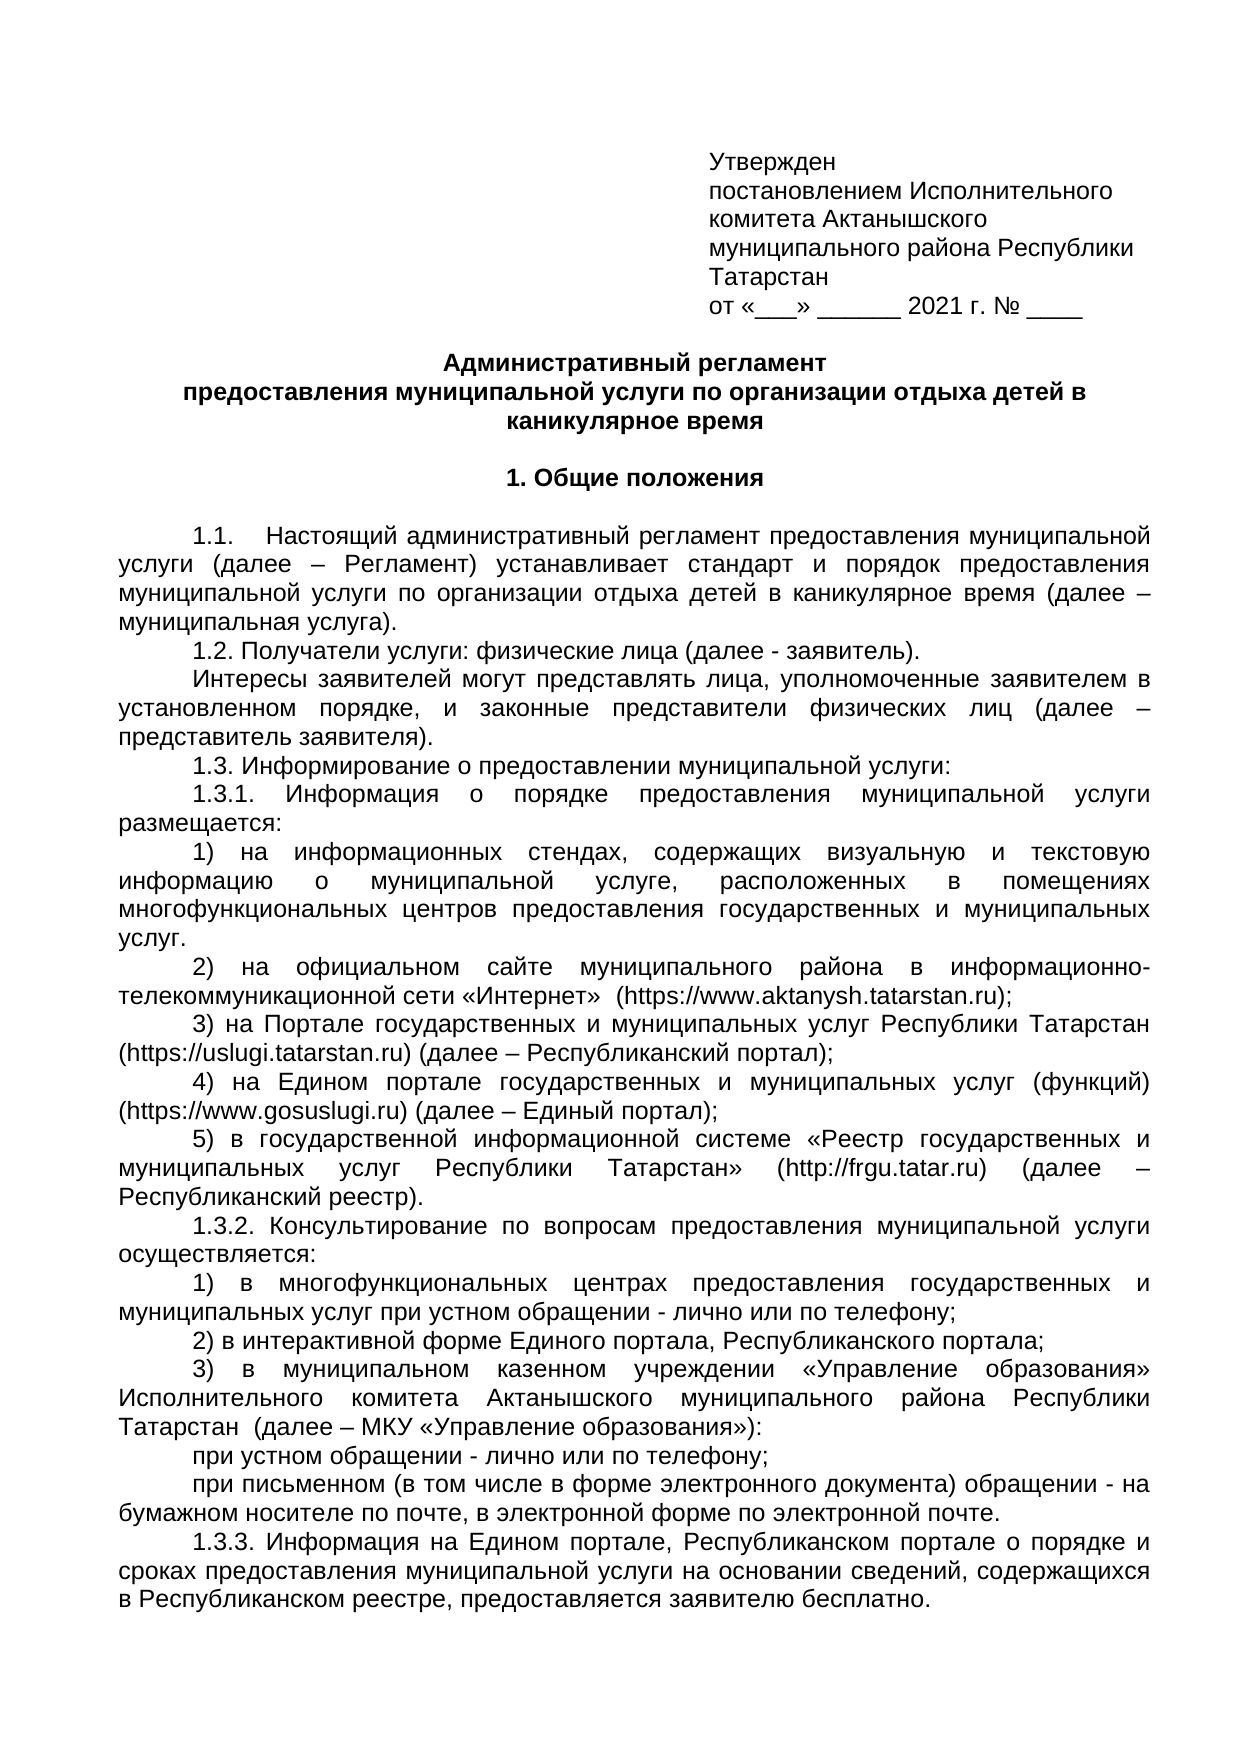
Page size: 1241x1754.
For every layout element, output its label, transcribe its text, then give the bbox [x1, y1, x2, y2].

text 5) в государственной информационной системе «Реестр государственных и муниципальных услуг Республики Татарстан» (http://frgu.tatar.ru) (далее – Республиканский реестр). [118, 1124, 1152, 1211]
list 1.3. Информирование о предоставлении муниципальной услуги: [118, 751, 1152, 779]
text 1. Общие положения [118, 463, 1152, 492]
text Административный регламент [118, 348, 1152, 377]
text предоставления муниципальной услуги по организации отдыха детей в каникулярное время [118, 377, 1152, 434]
text при устном обращении - лично или по телефону; [118, 1441, 1152, 1469]
text 1.3.1. Информация о порядке предоставления муниципальной услуги размещается: [118, 779, 1152, 837]
text от «___» ______ 2021 г. № ____ [709, 291, 1152, 319]
text 2) в интерактивной форме Единого портала, Республиканского портала; [118, 1326, 1152, 1354]
text 1.3.3. Информация на Едином портале, Республиканском портале о порядке и сроках предоставления муниципальной услуги на основании сведений, содержащихся в Республиканском реестре, предоставляется заявителю бесплатно. [118, 1527, 1152, 1613]
list Интересы заявителей могут представлять лица, уполномоченные заявителем в установленном порядке, и законные представители физических лиц (далее – представитель заявителя). [118, 664, 1152, 751]
text 1) в многофункциональных центрах предоставления государственных и муниципальных услуг при устном обращении - лично или по телефону; [118, 1268, 1152, 1326]
text 1.3.2. Консультирование по вопросам предоставления муниципальной услуги осуществляется: [118, 1211, 1152, 1268]
text 4) на Едином портале государственных и муниципальных услуг (функций) (https://www.gosuslugi.ru) (далее – Единый портал); [118, 1067, 1152, 1124]
text 1.1. Настоящий административный регламент предоставления муниципальной услуги (далее – Регламент) устанавливает стандарт и порядок предоставления муниципальной услуги по организации отдыха детей в каникулярное время (далее – муниципальная услуга). [118, 521, 1152, 636]
text 3) на Портале государственных и муниципальных услуг Республики Татарстан (https://uslugi.tatarstan.ru) (далее – Республиканский портал); [118, 1009, 1152, 1067]
text при письменном (в том числе в форме электронного документа) обращении - на бумажном носителе по почте, в электронной форме по электронной почте. [118, 1469, 1152, 1527]
text 3) в муниципальном казенном учреждении «Управление образования» Исполнительного комитета Актанышского муниципального района Республики Татарстан (далее – МКУ «Управление образования»): [118, 1354, 1152, 1441]
list 1.2. Получатели услуги: физические лица (далее - заявитель). [118, 636, 1152, 664]
text 2) на официальном сайте муниципального района в информационно-телекоммуникационной сети «Интернет» (https://www.aktanysh.tatarstan.ru); [118, 952, 1152, 1009]
text постановлением Исполнительного комитета Актанышского муниципального района Республики Татарстан [709, 176, 1152, 291]
text 1) на информационных стендах, содержащих визуальную и текстовую информацию о муниципальной услуге, расположенных в помещениях многофункциональных центров предоставления государственных и муниципальных услуг. [118, 837, 1152, 952]
text Утвержден [709, 147, 1152, 176]
